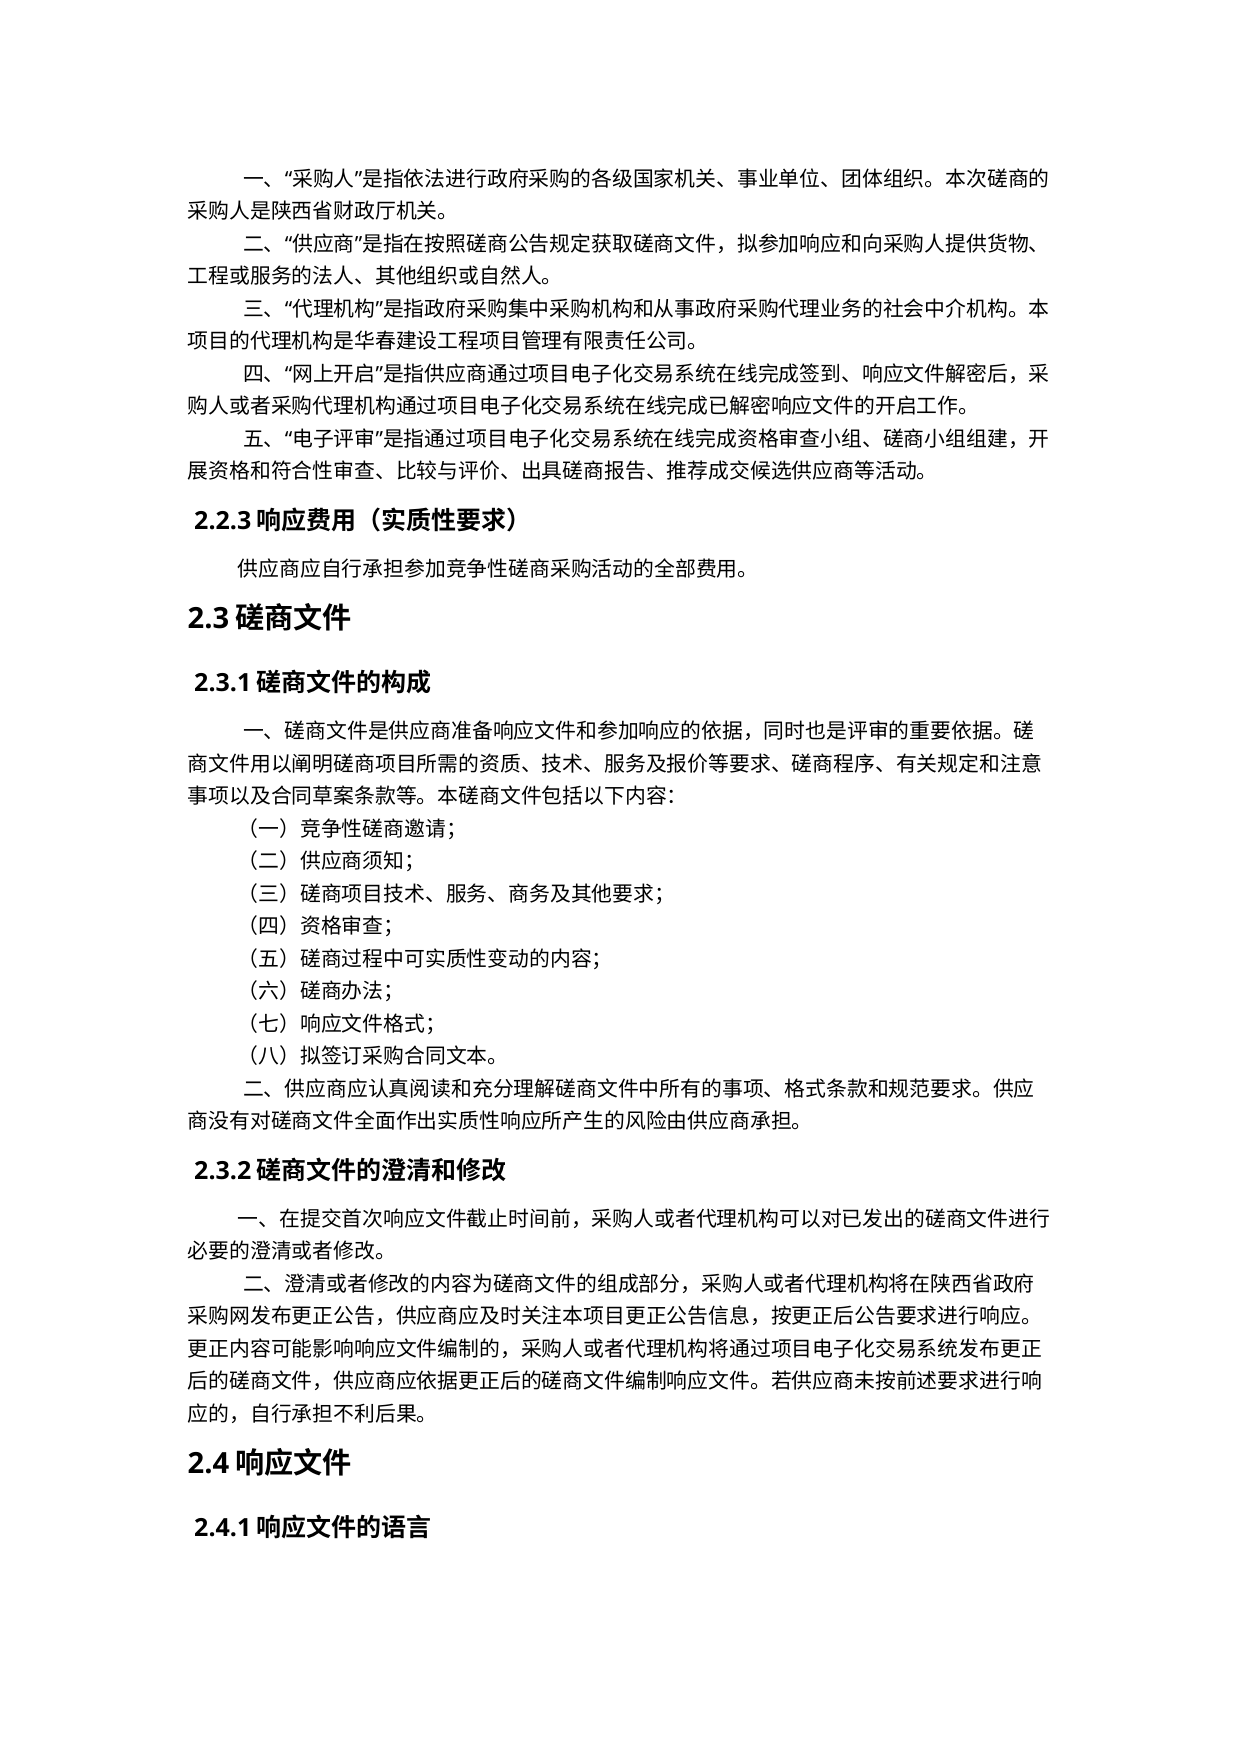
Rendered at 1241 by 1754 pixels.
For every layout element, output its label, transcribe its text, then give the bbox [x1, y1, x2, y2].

text 2.3.1磋商文件的构成 [187, 649, 1053, 714]
text 2.4.1响应文件的语言 [187, 1494, 1053, 1559]
text 四、“网上开启”是指供应商通过项目电子化交易系统在线完成签到、响应文件解密后，采购人或者采购代理机构通过项目电子化交易系统在线完成已解密响应文件的开启工作。 [187, 357, 1053, 422]
text 2.2.3响应费用（实质性要求） [187, 487, 1053, 552]
text （八）拟签订采购合同文本。 [187, 1039, 1053, 1072]
text 二、供应商应认真阅读和充分理解磋商文件中所有的事项、格式条款和规范要求。供应商没有对磋商文件全面作出实质性响应所产生的风险由供应商承担。 [187, 1072, 1053, 1137]
text （六）磋商办法； [187, 974, 1053, 1007]
text 2.3磋商文件 [187, 584, 1053, 649]
text （二）供应商须知； [187, 844, 1053, 877]
text 供应商应自行承担参加竞争性磋商采购活动的全部费用。 [187, 552, 1053, 584]
text 2.4响应文件 [187, 1429, 1053, 1494]
text 一、“采购人”是指依法进行政府采购的各级国家机关、事业单位、团体组织。本次磋商的采购人是陕西省财政厅机关。 [187, 162, 1053, 227]
text 二、澄清或者修改的内容为磋商文件的组成部分，采购人或者代理机构将在陕西省政府采购网发布更正公告，供应商应及时关注本项目更正公告信息，按更正后公告要求进行响应。更正内容可能影响响应文件编制的，采购人或者代理机构将通过项目电子化交易系统发布更正后的磋商文件，供应商应依据更正后的磋商文件编制响应文件。若供应商未按前述要求进行响应的，自行承担不利后果。 [187, 1267, 1053, 1429]
text （七）响应文件格式； [187, 1007, 1053, 1039]
text 三、“代理机构”是指政府采购集中采购机构和从事政府采购代理业务的社会中介机构。本项目的代理机构是华春建设工程项目管理有限责任公司。 [187, 292, 1053, 357]
text （一）竞争性磋商邀请； [187, 812, 1053, 844]
text 二、“供应商”是指在按照磋商公告规定获取磋商文件，拟参加响应和向采购人提供货物、工程或服务的法人、其他组织或自然人。 [187, 227, 1053, 292]
text 五、“电子评审”是指通过项目电子化交易系统在线完成资格审查小组、磋商小组组建，开展资格和符合性审查、比较与评价、出具磋商报告、推荐成交候选供应商等活动。 [187, 422, 1053, 487]
text 一、在提交首次响应文件截止时间前，采购人或者代理机构可以对已发出的磋商文件进行必要的澄清或者修改。 [187, 1202, 1053, 1267]
text 一、磋商文件是供应商准备响应文件和参加响应的依据，同时也是评审的重要依据。磋商文件用以阐明磋商项目所需的资质、技术、服务及报价等要求、磋商程序、有关规定和注意事项以及合同草案条款等。本磋商文件包括以下内容： [187, 714, 1053, 812]
text （三）磋商项目技术、服务、商务及其他要求； [187, 877, 1053, 909]
text 2.3.2磋商文件的澄清和修改 [187, 1137, 1053, 1202]
text （五）磋商过程中可实质性变动的内容； [187, 942, 1053, 974]
text （四）资格审查； [187, 909, 1053, 942]
